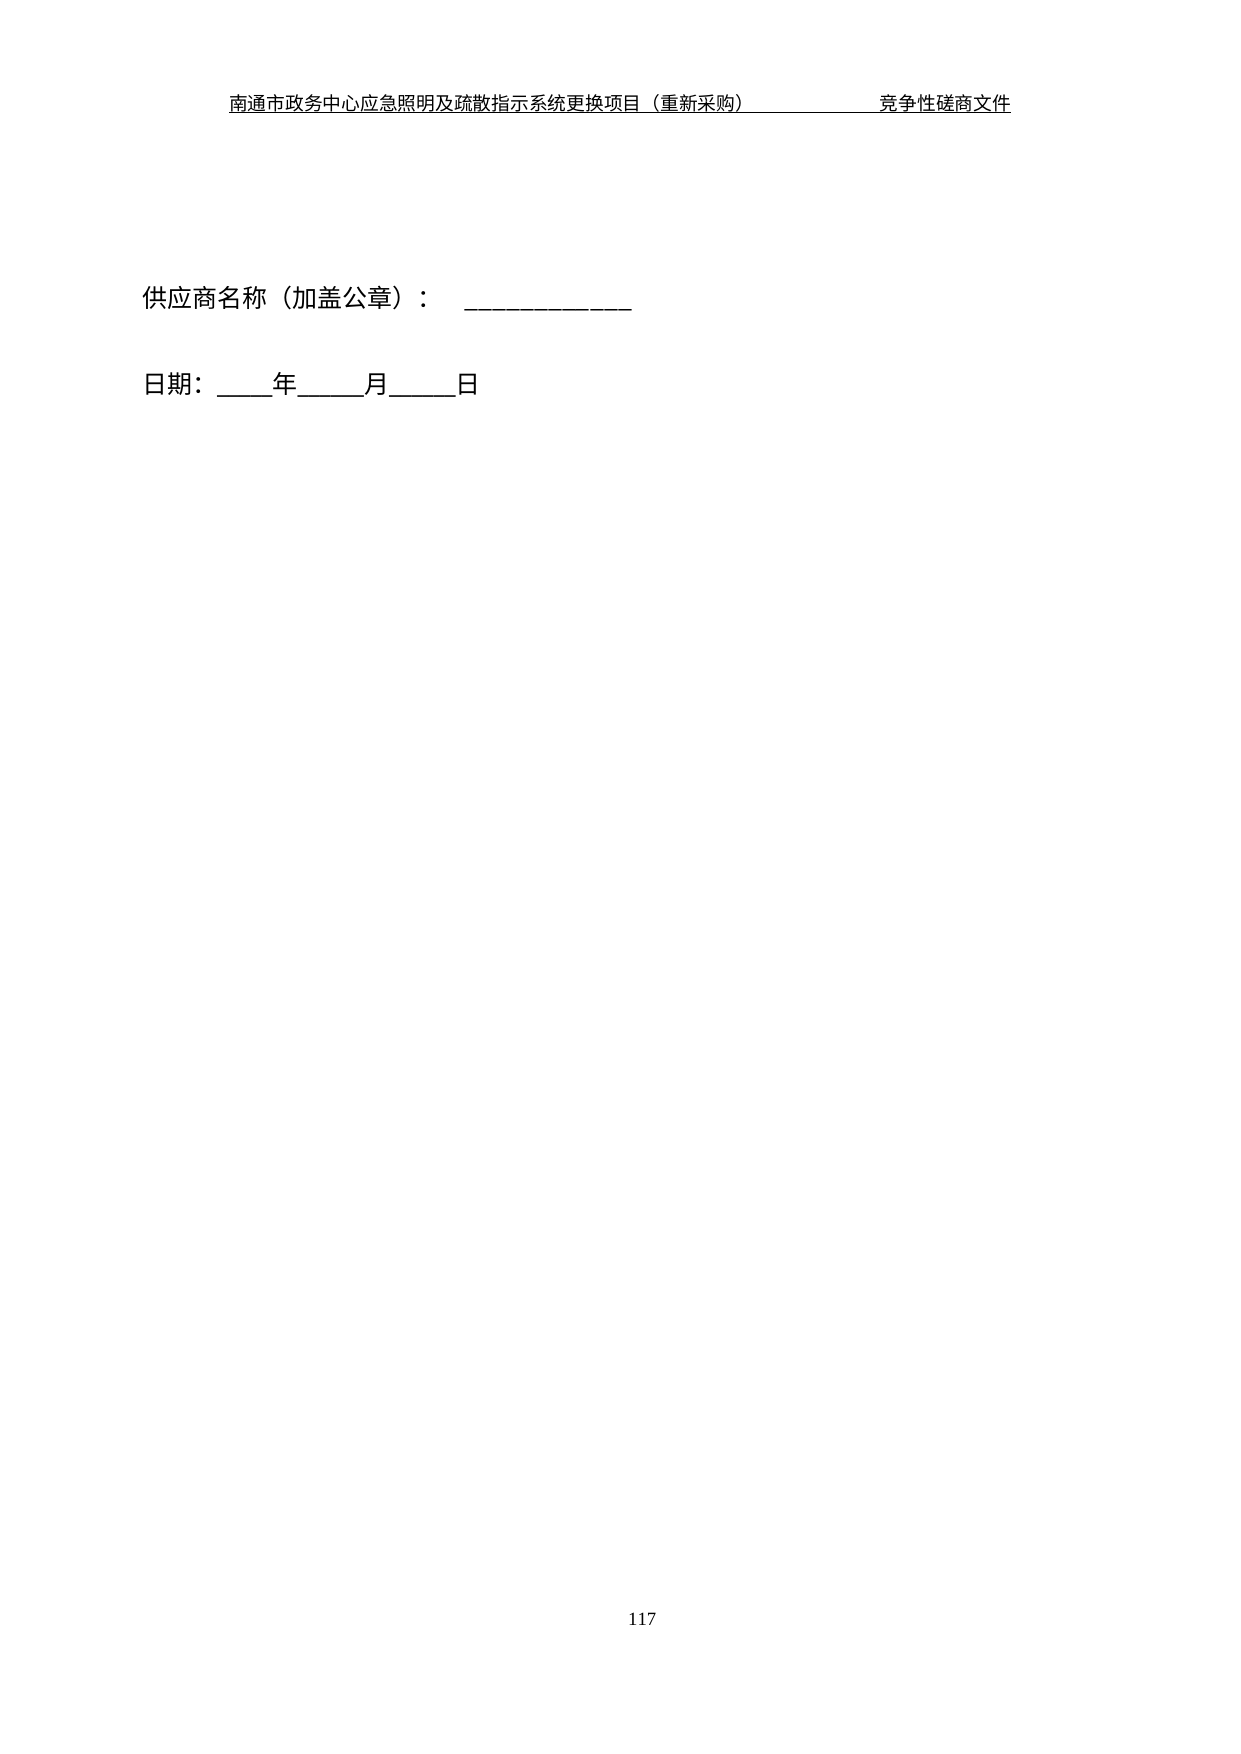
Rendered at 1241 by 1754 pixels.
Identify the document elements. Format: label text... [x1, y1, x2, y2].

text 日期：_____年______月______日 [142, 350, 1098, 415]
text 供应商名称（加盖公章）： ____________ [142, 264, 1098, 329]
